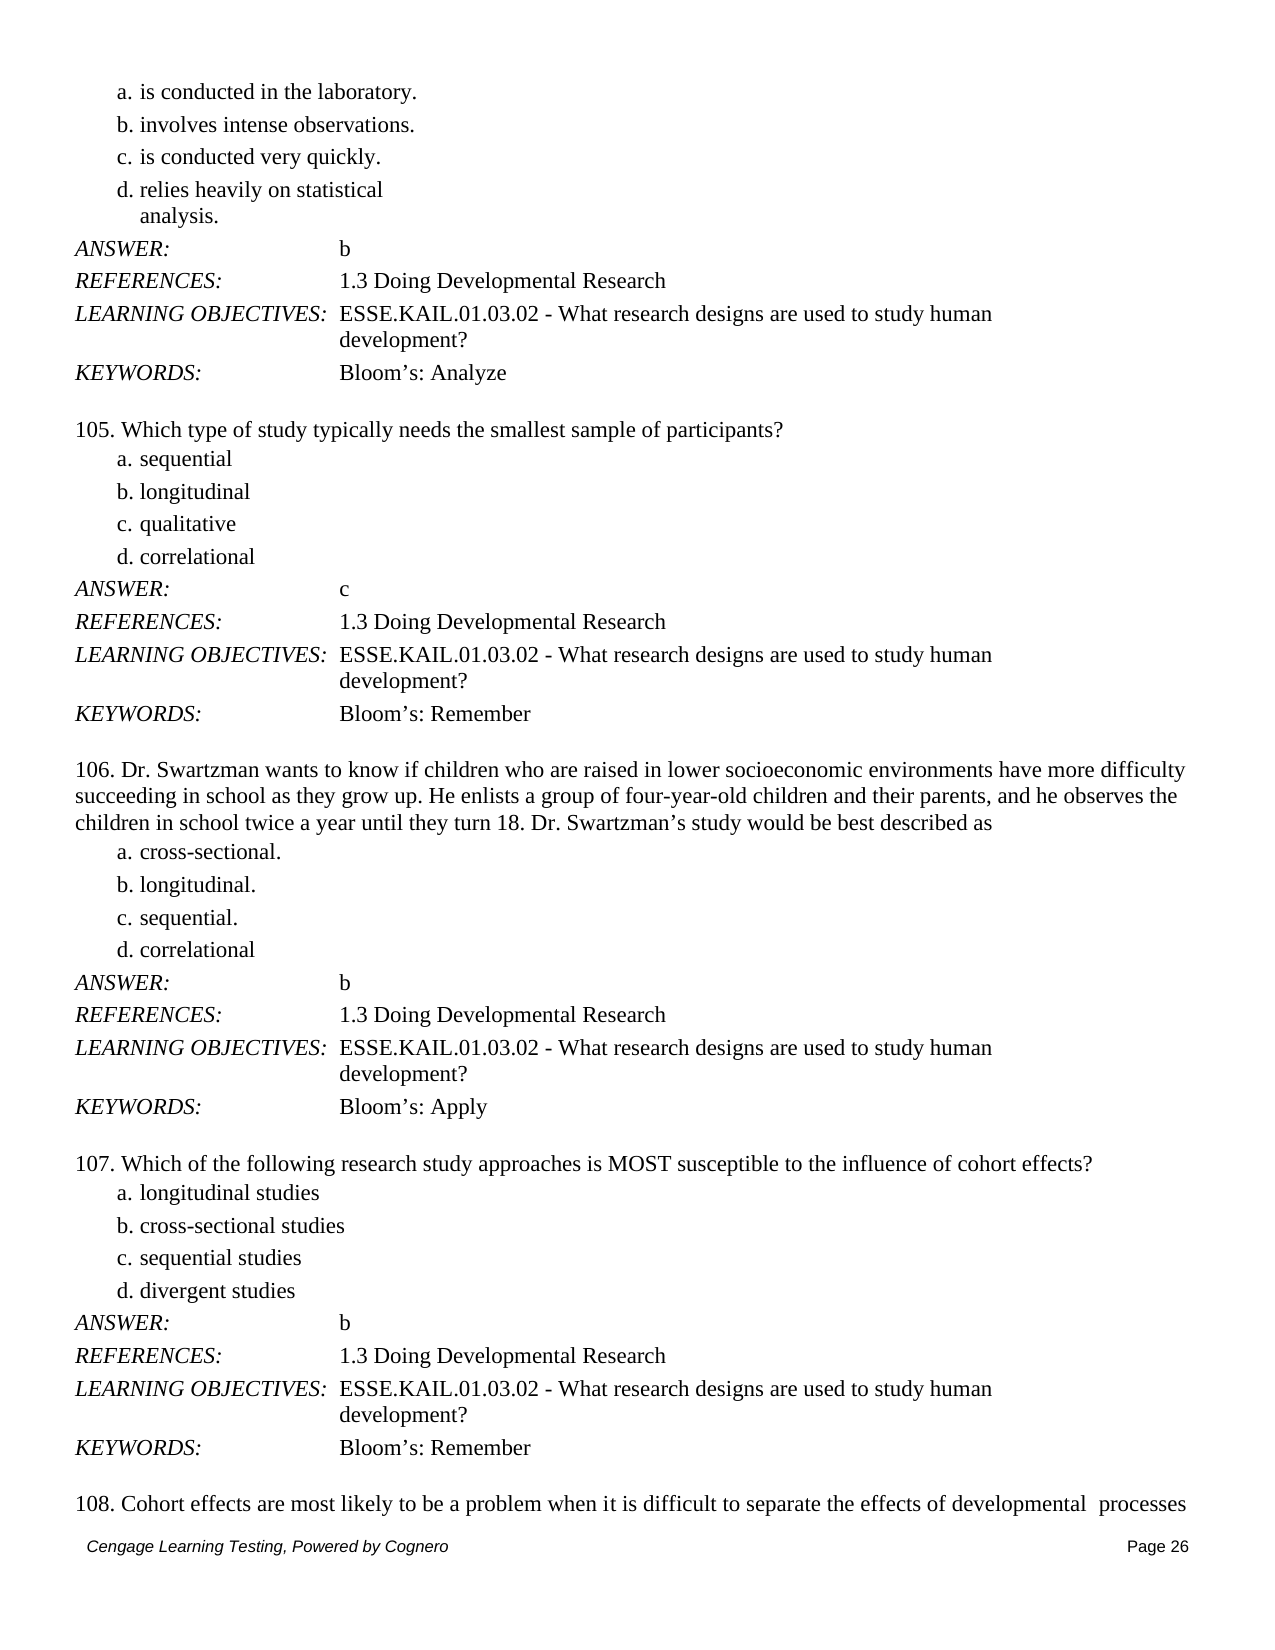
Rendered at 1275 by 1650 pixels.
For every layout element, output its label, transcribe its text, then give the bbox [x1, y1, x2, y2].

table_header 105. ​Which type of study typically needs the smallest sample of participants? [75, 442, 1200, 729]
table_header 107. ​Which of the following research study approaches is MOST susceptible to the influence of cohort effects? [75, 1176, 1200, 1463]
table_header 104. ​An important characteristic of qualitative research is that it typically [75, 75, 1200, 389]
table_header 106. ​Dr. Swartzman wants to know if children who are raised in lower socioeconomic environments have more difficulty succeeding in school as they grow up. He enlists a group of four-year-old children and their parents, and he observes the children in school twice a year until they turn 18. Dr. Swartzman’s study would be best described as [75, 835, 1200, 1123]
